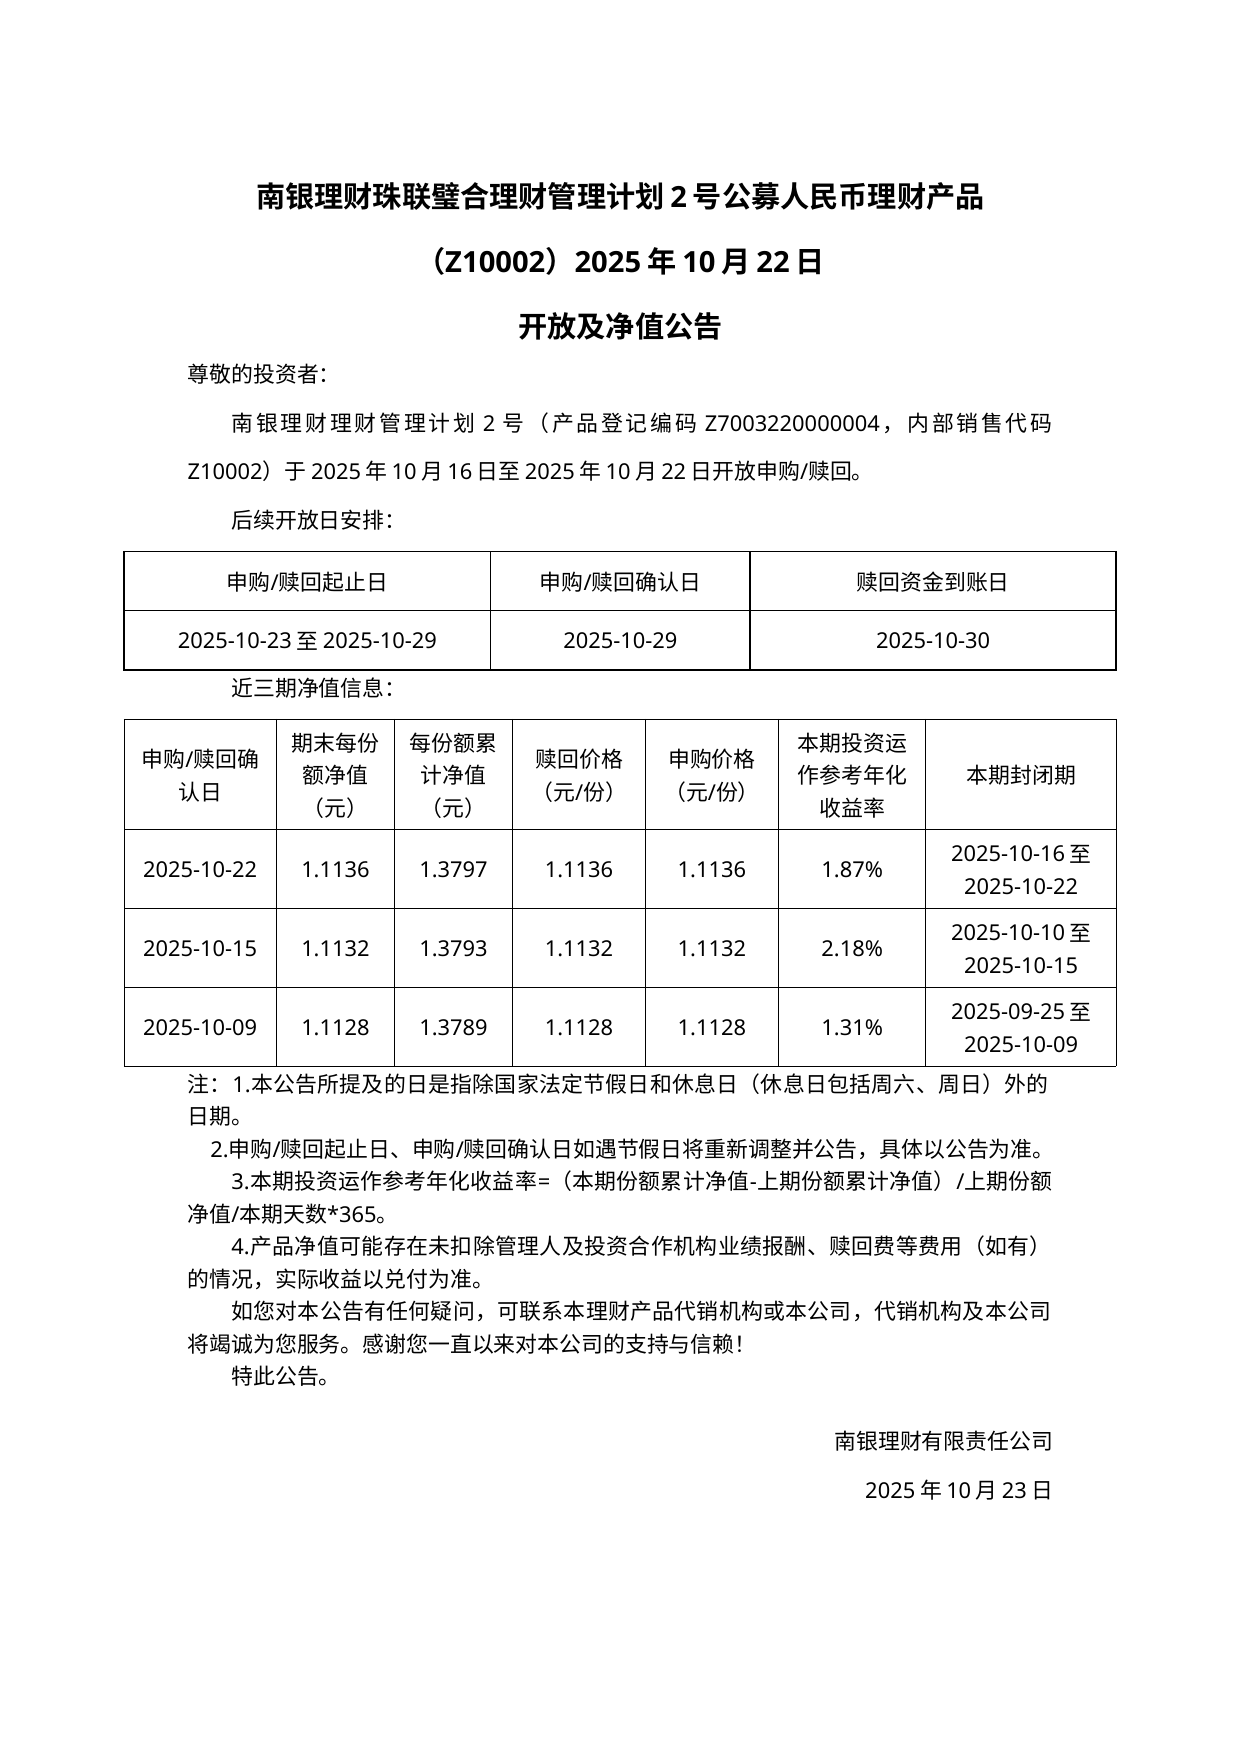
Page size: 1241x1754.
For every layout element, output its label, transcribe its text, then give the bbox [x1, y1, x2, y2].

table_cell 2025-10-30 [751, 611, 1115, 669]
table_header 本期封闭期 [926, 720, 1116, 829]
text 4.产品净值可能存在未扣除管理人及投资合作机构业绩报酬、赎回费等费用（如有）的情况，实际收益以兑付为准。 [187, 1229, 1053, 1294]
table_cell 1.31% [779, 988, 925, 1066]
table_cell 1.1128 [277, 988, 394, 1066]
table_cell 1.1128 [646, 988, 778, 1066]
table_cell 2025-09-25至2025-10-09 [926, 988, 1116, 1066]
table_cell 1.1132 [646, 909, 778, 987]
text 开放及净值公告 [187, 292, 1053, 357]
table_cell 1.3797 [395, 830, 512, 908]
table_cell 1.1136 [277, 830, 394, 908]
text 尊敬的投资者： [187, 357, 1053, 389]
table_cell 2025-10-29 [491, 611, 749, 669]
text 南银理财理财管理计划2号（产品登记编码Z7003220000004，内部销售代码Z10002）于2025年10月16日至2025年10月22日开放申购/赎回。 [187, 405, 1053, 487]
table_cell 2025-10-10至2025-10-15 [926, 909, 1116, 987]
text 南银理财有限责任公司 [187, 1424, 1053, 1456]
text 3.本期投资运作参考年化收益率=（本期份额累计净值-上期份额累计净值）/上期份额净值/本期天数*365。 [187, 1164, 1053, 1229]
text 2025年10月23日 [187, 1472, 1053, 1505]
table_cell 1.1128 [513, 988, 645, 1066]
table_header 赎回价格（元/份） [513, 720, 645, 829]
table_header 申购/赎回确认日 [491, 552, 749, 610]
table_cell 2.18% [779, 909, 925, 987]
table_cell 1.1136 [646, 830, 778, 908]
table_cell 2025-10-15 [125, 909, 276, 987]
text 如您对本公告有任何疑问，可联系本理财产品代销机构或本公司，代销机构及本公司将竭诚为您服务。感谢您一直以来对本公司的支持与信赖！ [187, 1294, 1053, 1359]
text 后续开放日安排： [187, 502, 1053, 535]
table_header 赎回资金到账日 [751, 552, 1115, 610]
table_cell 1.3793 [395, 909, 512, 987]
table_cell 1.87% [779, 830, 925, 908]
table_header 每份额累计净值（元） [395, 720, 512, 829]
table_header 本期投资运作参考年化收益率 [779, 720, 925, 829]
table_cell 1.1132 [513, 909, 645, 987]
table_cell 2025-10-23至2025-10-29 [125, 611, 490, 669]
table_cell 2025-10-09 [125, 988, 276, 1066]
table_cell 1.1136 [513, 830, 645, 908]
table_header 期末每份额净值（元） [277, 720, 394, 829]
table_header 申购/赎回起止日 [125, 552, 490, 610]
table_cell 1.1132 [277, 909, 394, 987]
table_cell 2025-10-22 [125, 830, 276, 908]
table_header 申购价格（元/份） [646, 720, 778, 829]
text 2.申购/赎回起止日、申购/赎回确认日如遇节假日将重新调整并公告，具体以公告为准。 [187, 1131, 1053, 1164]
text 近三期净值信息： [187, 671, 1053, 703]
text 南银理财珠联璧合理财管理计划2号公募人民币理财产品（Z10002）2025年10月22日 [187, 162, 1053, 292]
text 注：1.本公告所提及的日是指除国家法定节假日和休息日（休息日包括周六、周日）外的日期。 [187, 1067, 1053, 1131]
text 特此公告。 [187, 1359, 1053, 1391]
table_cell 2025-10-16至2025-10-22 [926, 830, 1116, 908]
table_header 申购/赎回确认日 [125, 720, 276, 829]
table_cell 1.3789 [395, 988, 512, 1066]
